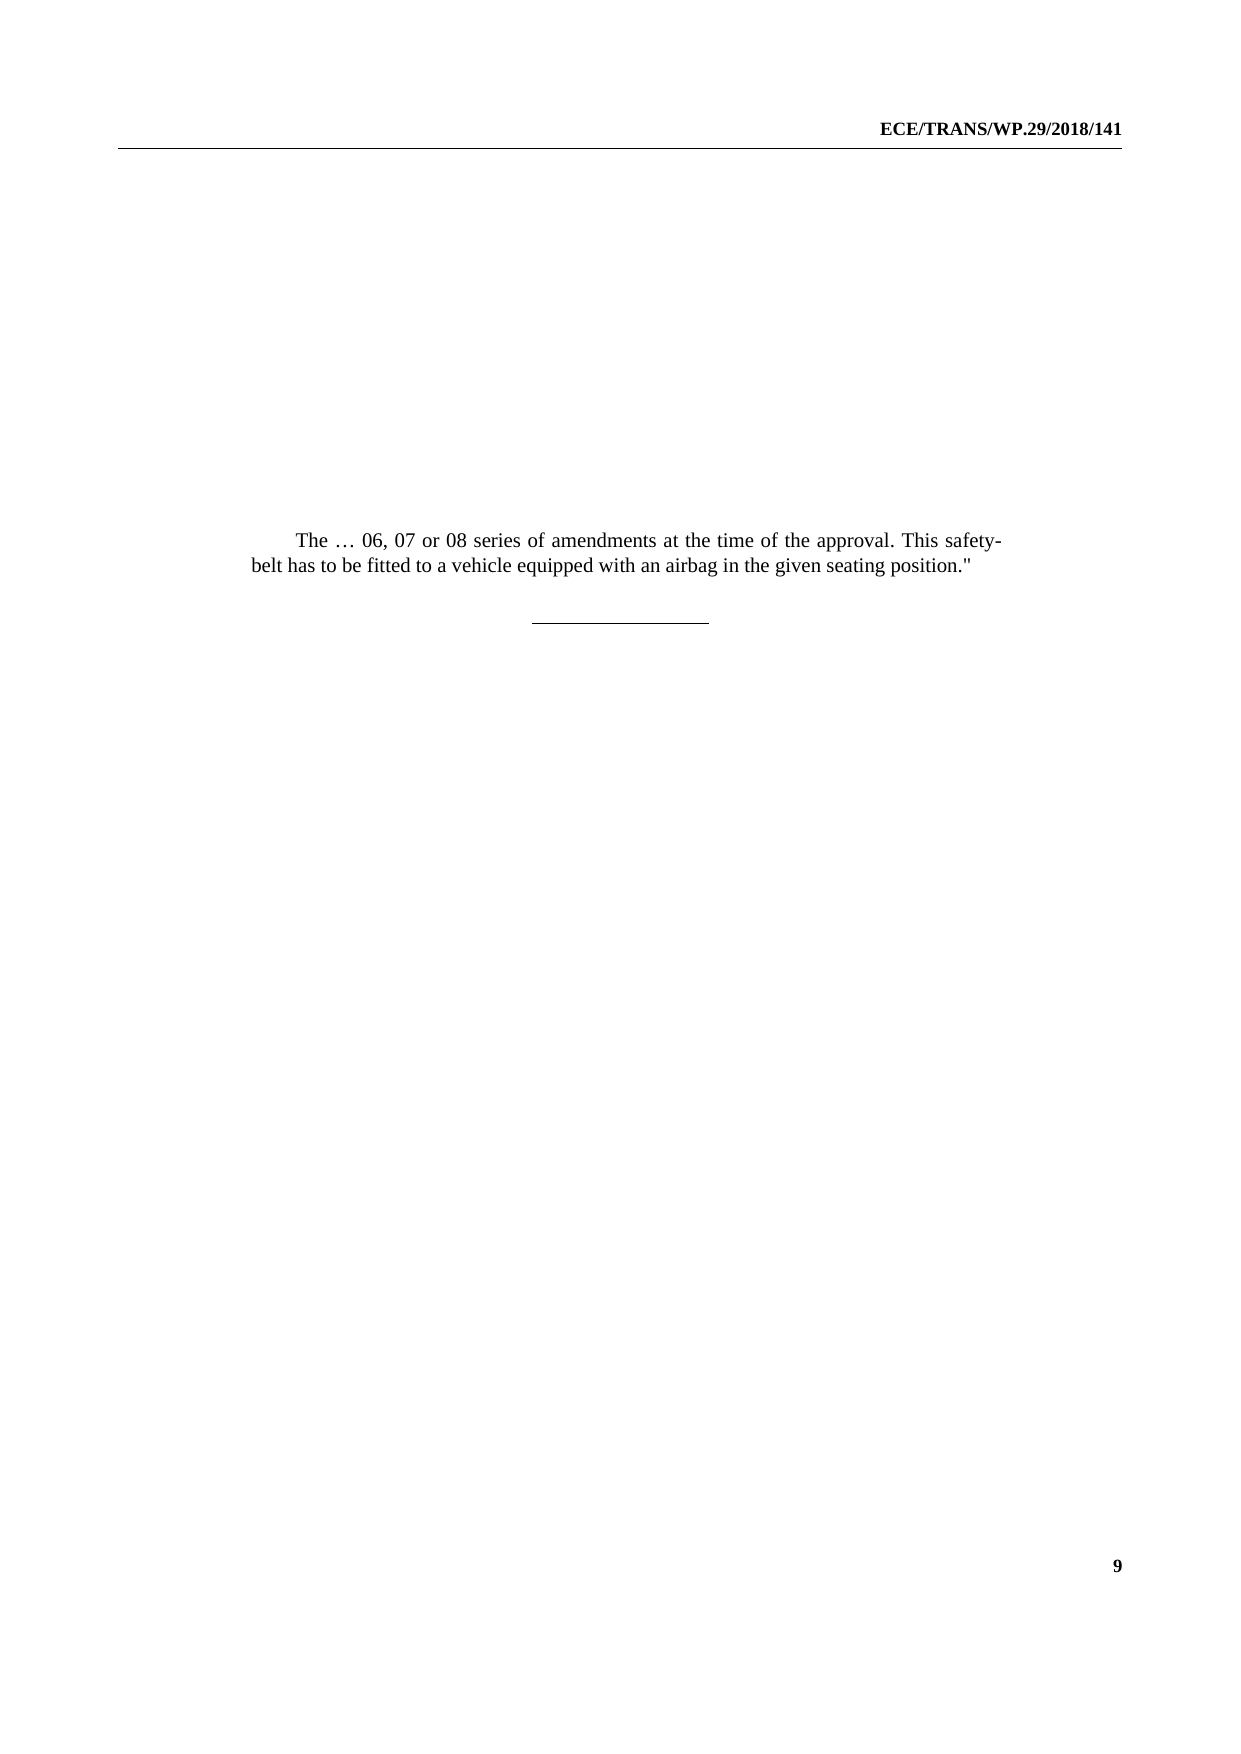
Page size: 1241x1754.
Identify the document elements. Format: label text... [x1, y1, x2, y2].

text The … 06, 07 or 08 series of amendments at the time of the approval. This safety-belt has to be fitted to a vehicle equipped with an airbag in the given seating position." [251, 527, 1004, 577]
